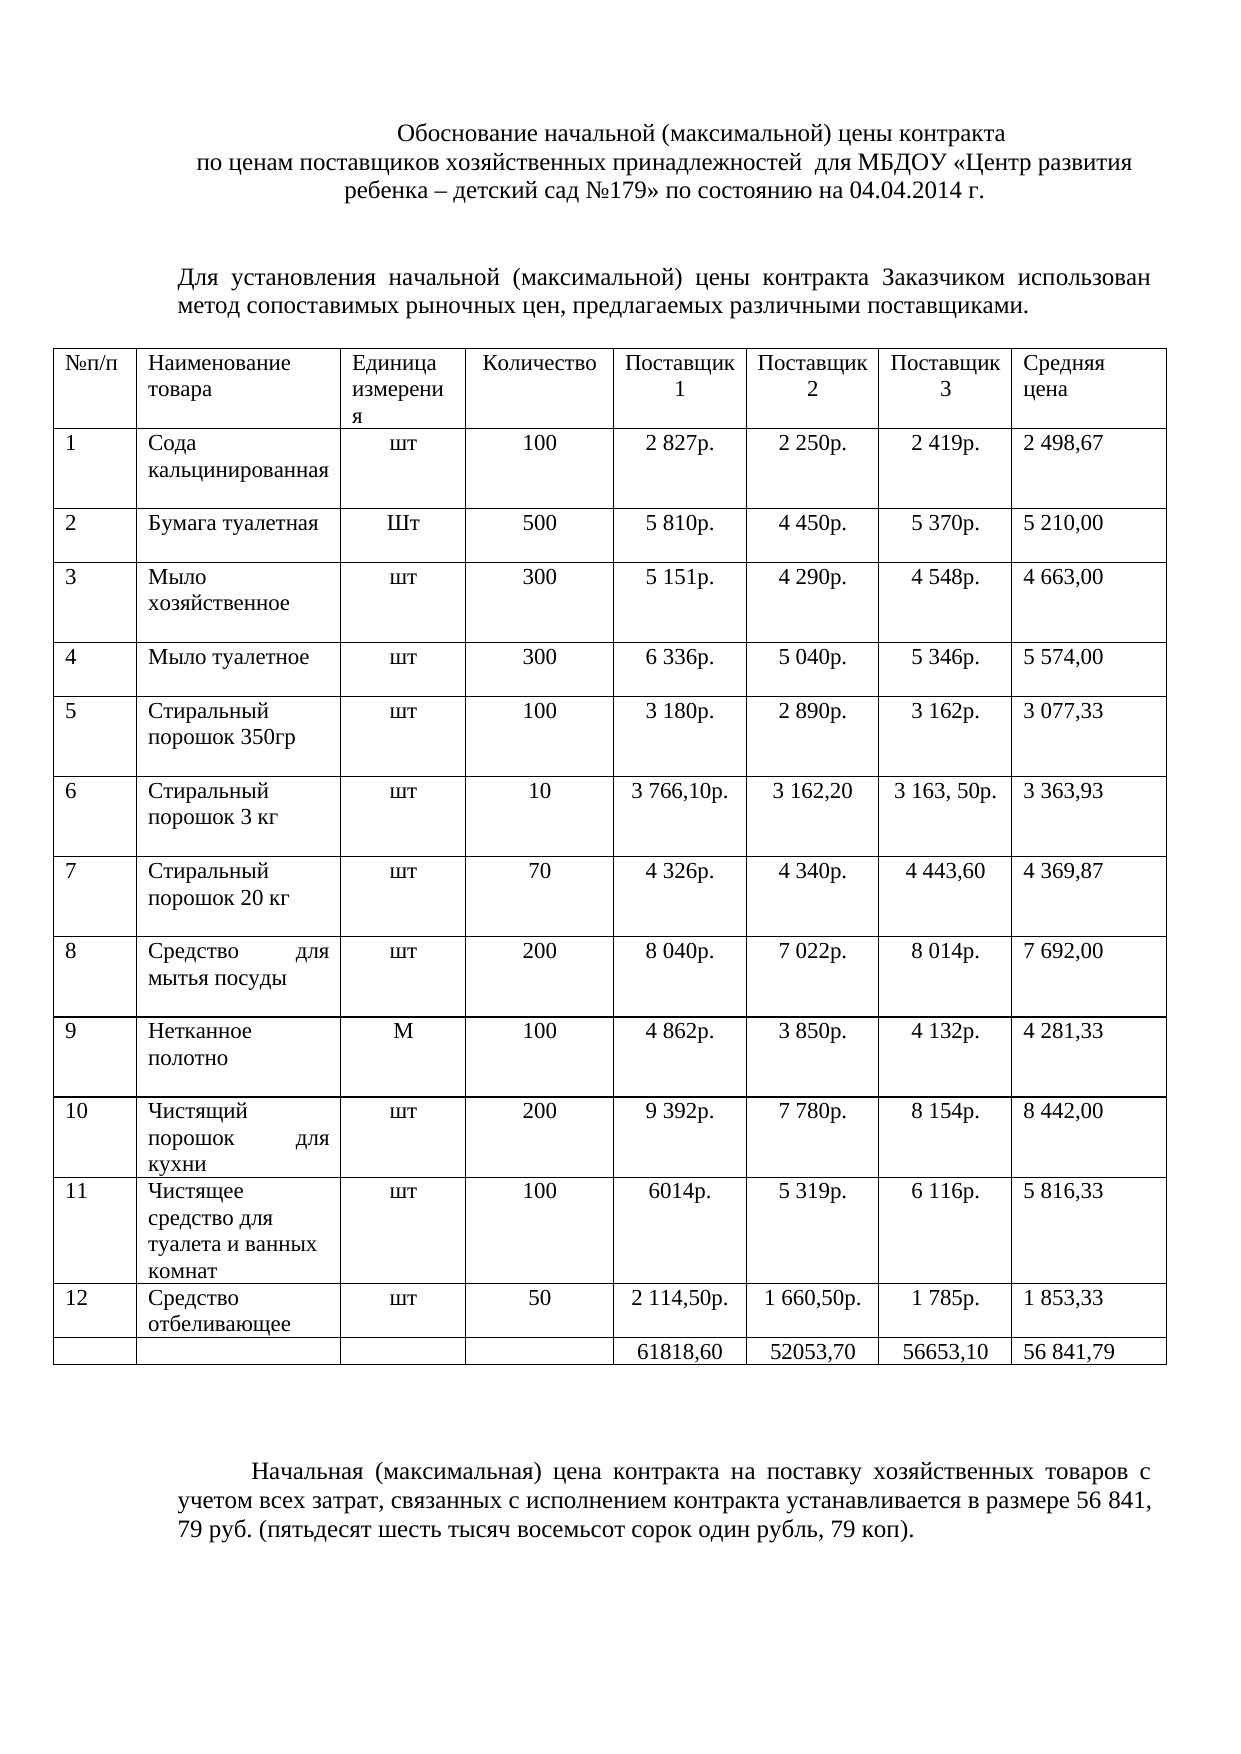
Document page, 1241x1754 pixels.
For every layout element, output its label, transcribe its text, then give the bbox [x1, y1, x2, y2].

table_cell 6 336р. [614, 643, 746, 696]
table_cell [137, 1338, 340, 1364]
table_cell шт [341, 429, 465, 508]
table_cell 10 [466, 777, 613, 856]
table_cell шт [341, 937, 465, 1016]
table_cell Чистящее средство для туалета и ванных комнат [137, 1178, 340, 1283]
table_cell 500 [466, 509, 613, 562]
table_cell Нетканное полотно [137, 1018, 340, 1096]
table_cell [54, 1338, 136, 1364]
table_cell шт [341, 1284, 465, 1337]
table_cell 5 816,33 [1012, 1178, 1166, 1283]
table_cell Стиральный порошок 20 кг [137, 857, 340, 936]
table_cell шт [341, 697, 465, 776]
table_cell 70 [466, 857, 613, 936]
table_cell 4 369,87 [1012, 857, 1166, 936]
table_cell 4 443,60 [879, 857, 1011, 936]
table_cell 1 853,33 [1012, 1284, 1166, 1337]
table_header Количество [466, 349, 613, 428]
text Для установления начальной (максимальной) цены контракта Заказчиком использован метод сопоставимых рыночных цен, предлагаемых различными поставщиками. [177, 262, 1152, 319]
table_cell 9 392р. [614, 1098, 746, 1177]
table_cell 2 [54, 509, 136, 562]
table_cell 4 340р. [747, 857, 878, 936]
table_cell Мыло туалетное [137, 643, 340, 696]
table_cell 9 [54, 1018, 136, 1096]
table_cell 3 766,10р. [614, 777, 746, 856]
table_cell шт [341, 563, 465, 642]
table_cell 5 370р. [879, 509, 1011, 562]
table_cell 11 [54, 1178, 136, 1283]
table_cell 6 [54, 777, 136, 856]
table_cell шт [341, 777, 465, 856]
table_cell 2 250р. [747, 429, 878, 508]
table_cell 4 663,00 [1012, 563, 1166, 642]
table_cell Средство для мытья посуды [137, 937, 340, 1016]
table_cell 4 862р. [614, 1018, 746, 1096]
table_header Поставщик 3 [879, 349, 1011, 428]
text Начальная (максимальная) цена контракта на поставку хозяйственных товаров с учетом всех затрат, связанных с исполнением контракта устанавливается в размере 56 841, 79 руб. (пятьдесят шесть тысяч восемьсот сорок один рубль, 79 коп). [177, 1456, 1152, 1542]
table_cell Стиральный порошок 3 кг [137, 777, 340, 856]
table_cell шт [341, 1178, 465, 1283]
table_cell Бумага туалетная [137, 509, 340, 562]
table_cell 3 163, 50р. [879, 777, 1011, 856]
table_cell 100 [466, 429, 613, 508]
table_cell шт [341, 643, 465, 696]
table_header Наименование товара [137, 349, 340, 428]
table_cell 1 785р. [879, 1284, 1011, 1337]
table_header Единица измерения [341, 349, 465, 428]
table_cell 2 114,50р. [614, 1284, 746, 1337]
table_cell 200 [466, 1098, 613, 1177]
table_cell 300 [466, 563, 613, 642]
table_cell 300 [466, 643, 613, 696]
table_cell 3 363,93 [1012, 777, 1166, 856]
table_cell 3 162р. [879, 697, 1011, 776]
table_cell 7 [54, 857, 136, 936]
table_cell 4 132р. [879, 1018, 1011, 1096]
table_cell 8 442,00 [1012, 1098, 1166, 1177]
table_cell 100 [466, 697, 613, 776]
table_cell 7 022р. [747, 937, 878, 1016]
table_cell 5 151р. [614, 563, 746, 642]
table_cell 5 810р. [614, 509, 746, 562]
table_cell 1 660,50р. [747, 1284, 878, 1337]
table_cell 8 014р. [879, 937, 1011, 1016]
table_cell 5 [54, 697, 136, 776]
table_cell Средство отбеливающее [137, 1284, 340, 1337]
table_cell 8 040р. [614, 937, 746, 1016]
table_cell 3 850р. [747, 1018, 878, 1096]
table_cell 61818,60 [614, 1338, 746, 1364]
table_cell 5 319р. [747, 1178, 878, 1283]
table_cell 10 [54, 1098, 136, 1177]
table_cell 3 [54, 563, 136, 642]
table_cell 5 040р. [747, 643, 878, 696]
table_header №п/п [54, 349, 136, 428]
table_cell 56 841,79 [1012, 1338, 1166, 1364]
table_cell 4 450р. [747, 509, 878, 562]
table_cell 2 890р. [747, 697, 878, 776]
table_cell 52053,70 [747, 1338, 878, 1364]
table_cell Мыло хозяйственное [137, 563, 340, 642]
table_cell 3 180р. [614, 697, 746, 776]
table_cell 200 [466, 937, 613, 1016]
table_cell Сода кальцинированная [137, 429, 340, 508]
table_cell 1 [54, 429, 136, 508]
table_cell 2 498,67 [1012, 429, 1166, 508]
table_cell 6 116р. [879, 1178, 1011, 1283]
table_cell шт [341, 857, 465, 936]
table_cell 2 827р. [614, 429, 746, 508]
table_header Поставщик 2 [747, 349, 878, 428]
table_cell 5 210,00 [1012, 509, 1166, 562]
table_cell 4 [54, 643, 136, 696]
table_header Поставщик 1 [614, 349, 746, 428]
table_cell 7 692,00 [1012, 937, 1166, 1016]
table_cell 12 [54, 1284, 136, 1337]
table_cell 4 281,33 [1012, 1018, 1166, 1096]
table_cell 7 780р. [747, 1098, 878, 1177]
table_cell 3 077,33 [1012, 697, 1166, 776]
table_cell [466, 1338, 613, 1364]
table_cell 2 419р. [879, 429, 1011, 508]
table_cell 8 154р. [879, 1098, 1011, 1177]
table_cell 50 [466, 1284, 613, 1337]
table_cell 56653,10 [879, 1338, 1011, 1364]
table_cell Стиральный порошок 350гр [137, 697, 340, 776]
table_cell 5 346р. [879, 643, 1011, 696]
text Обоснование начальной (максимальной) цены контракта [177, 118, 1152, 147]
table_cell шт [341, 1098, 465, 1177]
table_cell Шт [341, 509, 465, 562]
table_cell 4 326р. [614, 857, 746, 936]
table_cell 8 [54, 937, 136, 1016]
table_cell 5 574,00 [1012, 643, 1166, 696]
table_cell 4 548р. [879, 563, 1011, 642]
table_cell 100 [466, 1178, 613, 1283]
table_cell 4 290р. [747, 563, 878, 642]
table_cell 6014р. [614, 1178, 746, 1283]
table_cell 3 162,20 [747, 777, 878, 856]
text по ценам поставщиков хозяйственных принадлежностей для МБДОУ «Центр развития ребенка – детский сад №179» по состоянию на 04.04.2014 г. [177, 147, 1152, 204]
table_header Средняя цена [1012, 349, 1166, 428]
table_cell 100 [466, 1018, 613, 1096]
table_cell [341, 1338, 465, 1364]
table_cell М [341, 1018, 465, 1096]
table_cell Чистящий порошок для кухни [137, 1098, 340, 1177]
